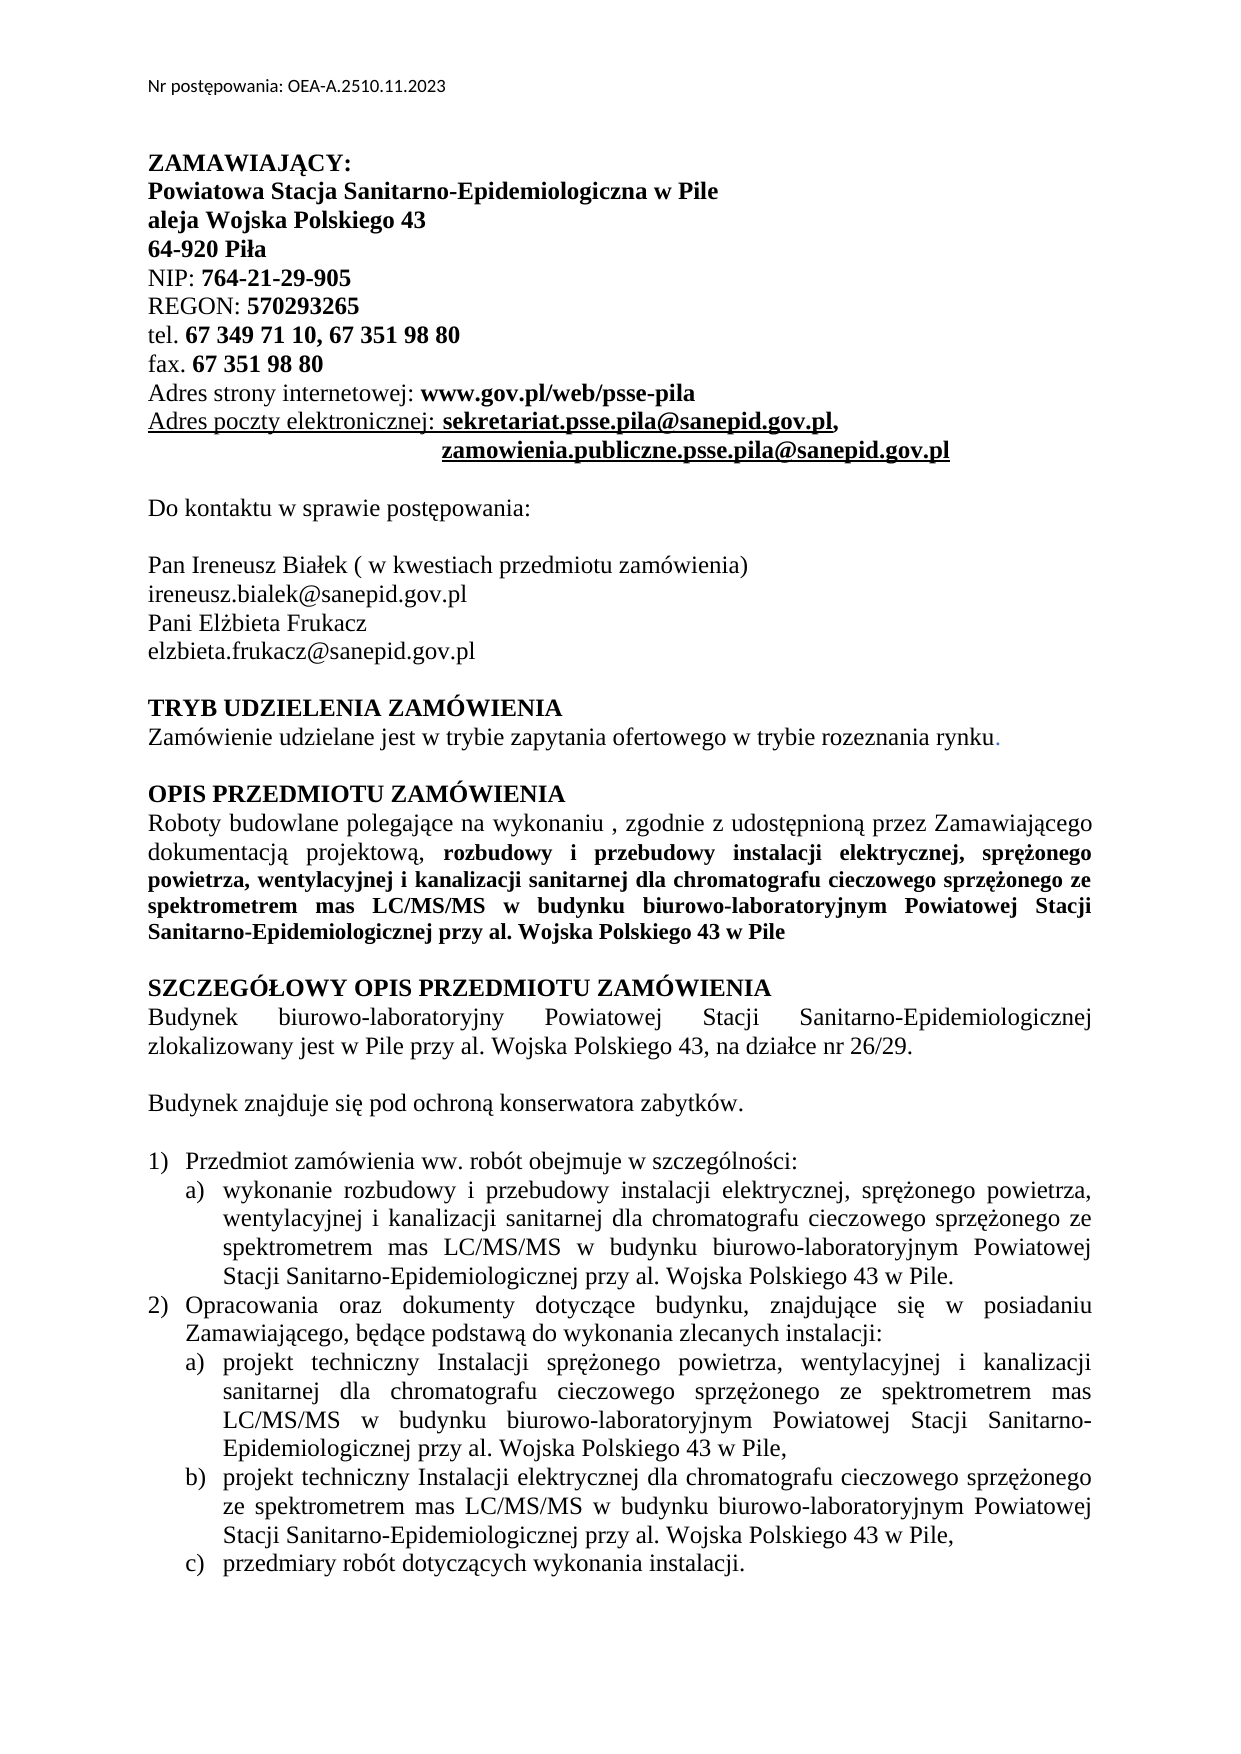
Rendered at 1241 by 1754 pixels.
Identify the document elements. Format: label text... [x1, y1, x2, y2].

text REGON: 570293265 [148, 291, 1093, 320]
text NIP: 764-21-29-905 [148, 263, 1093, 291]
text tel. 67 349 71 10, 67 351 98 80 [148, 320, 1093, 349]
list wykonanie rozbudowy i przebudowy instalacji elektrycznej, sprężonego powietrza, wentylacyjnej i kanalizacji sanitarnej dla chromatografu cieczowego sprzężonego ze spektrometrem mas LC/MS/MS w budynku biurowo-laboratoryjnym Powiatowej Stacji Sanitarno-Epidemiologicznej przy al. Wojska Polskiego 43 w Pile. [185, 1175, 1093, 1290]
text aleja Wojska Polskiego 43 [148, 205, 1093, 234]
text Adres poczty elektronicznej: sekretariat.psse.pila@sanepid.gov.pl, [148, 406, 1093, 435]
text zamowienia.publiczne.psse.pila@sanepid.gov.pl [148, 435, 1093, 464]
text Powiatowa Stacja Sanitarno-Epidemiologiczna w Pile [148, 176, 1093, 205]
text Roboty budowlane polegające na wykonaniu , zgodnie z udostępnioną przez Zamawiającego dokumentacją projektową, rozbudowy i przebudowy instalacji elektrycznej, sprężonego powietrza, wentylacyjnej i kanalizacji sanitarnej dla chromatografu cieczowego sprzężonego ze spektrometrem mas LC/MS/MS w budynku biurowo-laboratoryjnym Powiatowej Stacji Sanitarno-Epidemiologicznej przy al. Wojska Polskiego 43 w Pile [148, 808, 1093, 945]
list projekt techniczny Instalacji sprężonego powietrza, wentylacyjnej i kanalizacji sanitarnej dla chromatografu cieczowego sprzężonego ze spektrometrem mas LC/MS/MS w budynku biurowo-laboratoryjnym Powiatowej Stacji Sanitarno-Epidemiologicznej przy al. Wojska Polskiego 43 w Pile, [185, 1347, 1093, 1462]
text ZAMAWIAJĄCY: [148, 148, 1093, 176]
text Zamówienie udzielane jest w trybie zapytania ofertowego w trybie rozeznania rynku. [148, 722, 1093, 751]
text fax. 67 351 98 80 [148, 349, 1093, 378]
list przedmiary robót dotyczących wykonania instalacji. [185, 1548, 1093, 1577]
text elzbieta.frukacz@sanepid.gov.pl [148, 636, 1093, 665]
text Pani Elżbieta Frukacz [148, 608, 1093, 636]
text SZCZEGÓŁOWY OPIS PRZEDMIOTU ZAMÓWIENIA [148, 973, 1093, 1002]
text Pan Ireneusz Białek ( w kwestiach przedmiotu zamówienia) [148, 550, 1093, 579]
list Opracowania oraz dokumenty dotyczące budynku, znajdujące się w posiadaniu Zamawiającego, będące podstawą do wykonania zlecanych instalacji: [148, 1290, 1093, 1347]
text Budynek biurowo-laboratoryjny Powiatowej Stacji Sanitarno-Epidemiologicznej zlokalizowany jest w Pile przy al. Wojska Polskiego 43, na działce nr 26/29. [148, 1002, 1093, 1060]
text Budynek znajduje się pod ochroną konserwatora zabytków. [148, 1088, 1093, 1117]
text ireneusz.bialek@sanepid.gov.pl [148, 579, 1093, 608]
text Adres strony internetowej: www.gov.pl/web/psse-pila [148, 378, 1093, 406]
text 64-920 Piła [148, 234, 1093, 263]
list Przedmiot zamówienia ww. robót obejmuje w szczególności: [148, 1146, 1093, 1175]
text TRYB UDZIELENIA ZAMÓWIENIA [148, 693, 1093, 722]
text OPIS PRZEDMIOTU ZAMÓWIENIA [148, 779, 1093, 808]
list projekt techniczny Instalacji elektrycznej dla chromatografu cieczowego sprzężonego ze spektrometrem mas LC/MS/MS w budynku biurowo-laboratoryjnym Powiatowej Stacji Sanitarno-Epidemiologicznej przy al. Wojska Polskiego 43 w Pile, [185, 1462, 1093, 1548]
text Do kontaktu w sprawie postępowania: [148, 493, 1093, 521]
